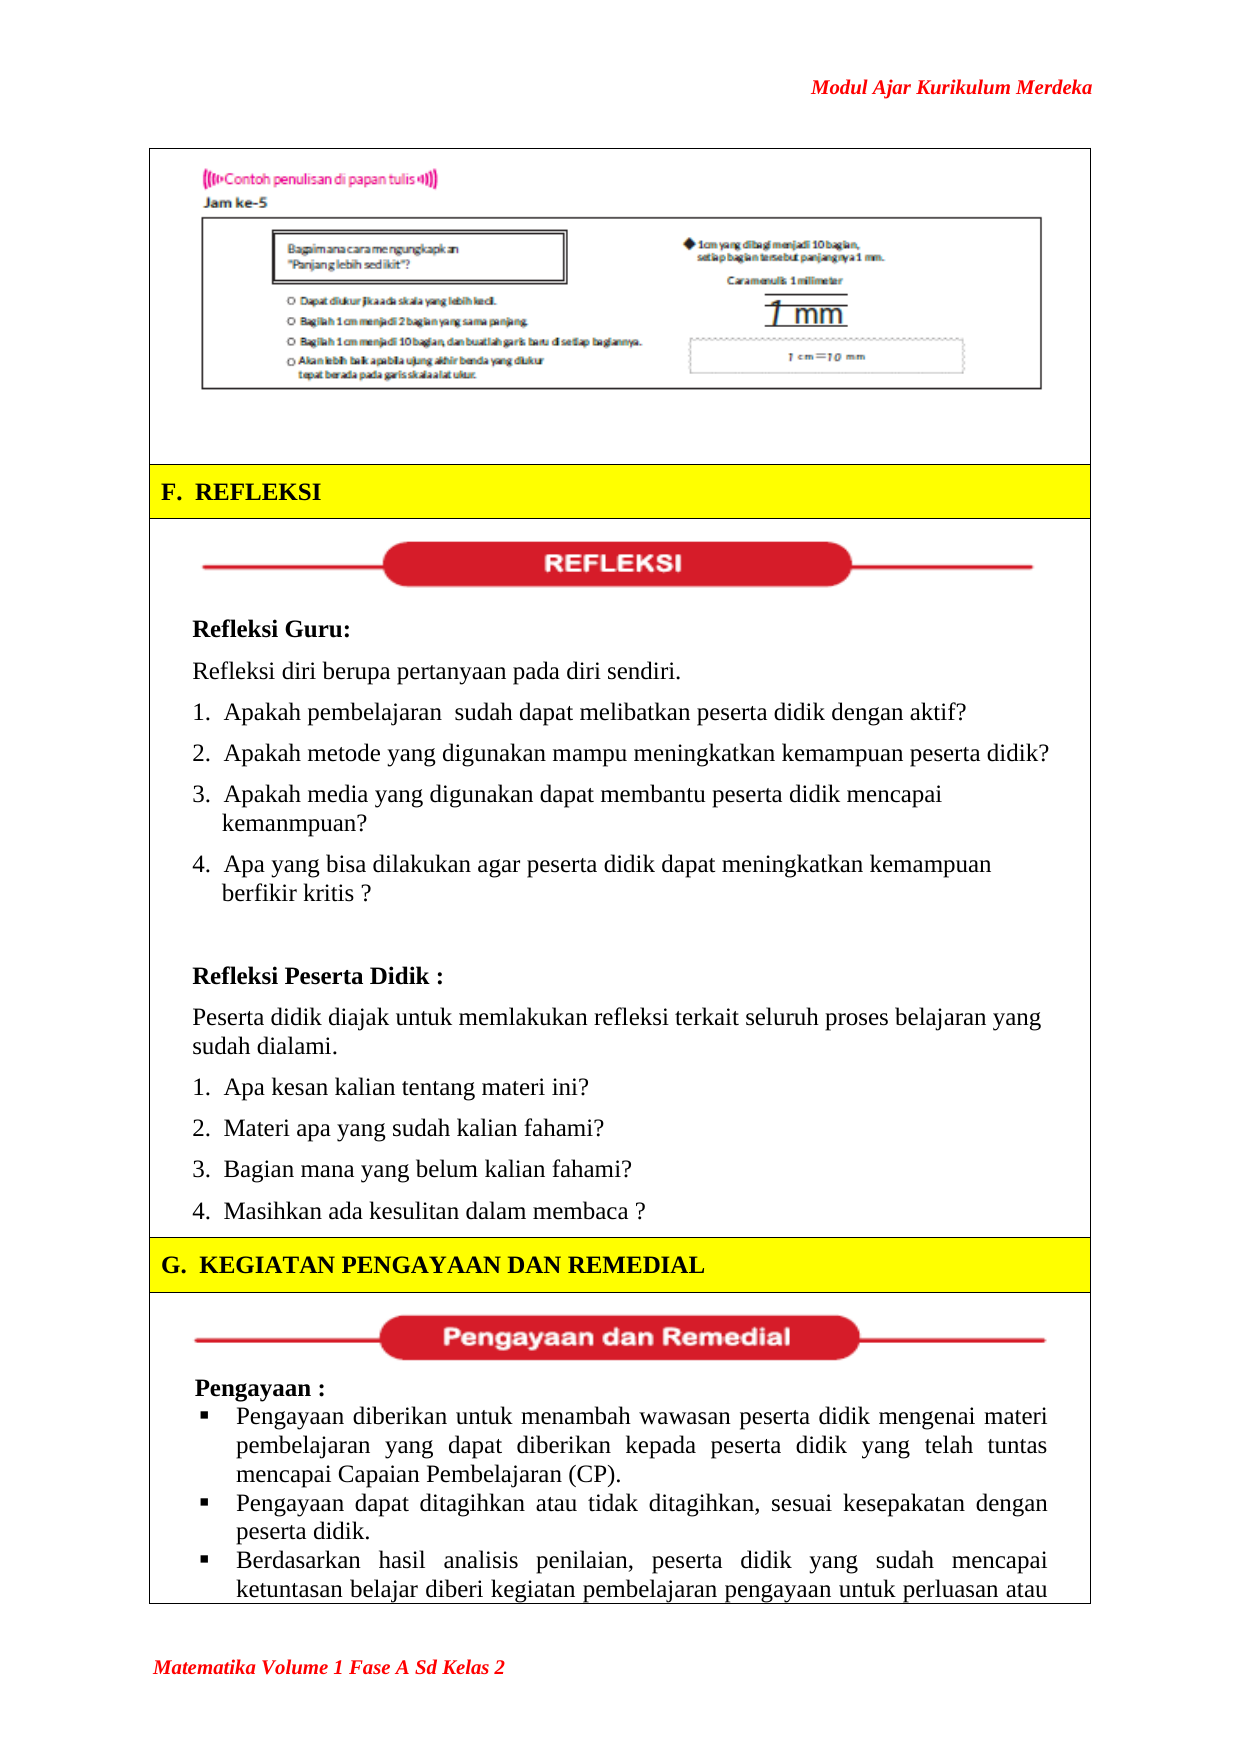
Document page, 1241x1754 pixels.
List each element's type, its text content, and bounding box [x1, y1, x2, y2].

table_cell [150, 1293, 1090, 1603]
picture [194, 161, 1053, 410]
table_cell Refleksi Guru: Refleksi diri berupa pertanyaan pada diri sendiri. 1. Apakah pembelajaran sudah dapat melibatkan peserta didik dengan aktif? 2. Apakah metode yang digunakan mampu meningkatkan kemampuan peserta didik? 3. Apakah media yang digunakan dapat membantu peserta didik mencapai kemanmpuan? 4. Apa yang bisa dilakukan agar peserta didik dapat meningkatkan kemampuan berfikir kritis ? Refleksi Peserta Didik : Peserta didik diajak untuk memlakukan refleksi terkait seluruh proses belajaran yang sudah dialami. 1. Apa kesan kalian tentang materi ini? 2. Materi apa yang sudah kalian fahami? 3. Bagian mana yang belum kalian fahami? 4. Masihkan ada kesulitan dalam membaca ? [150, 519, 1090, 1237]
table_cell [150, 149, 1090, 463]
picture [182, 1305, 1060, 1373]
picture [194, 531, 1051, 602]
table_cell F. REFLEKSI [150, 465, 1090, 518]
table_cell G. KEGIATAN PENGAYAAN DAN REMEDIAL [150, 1238, 1090, 1292]
